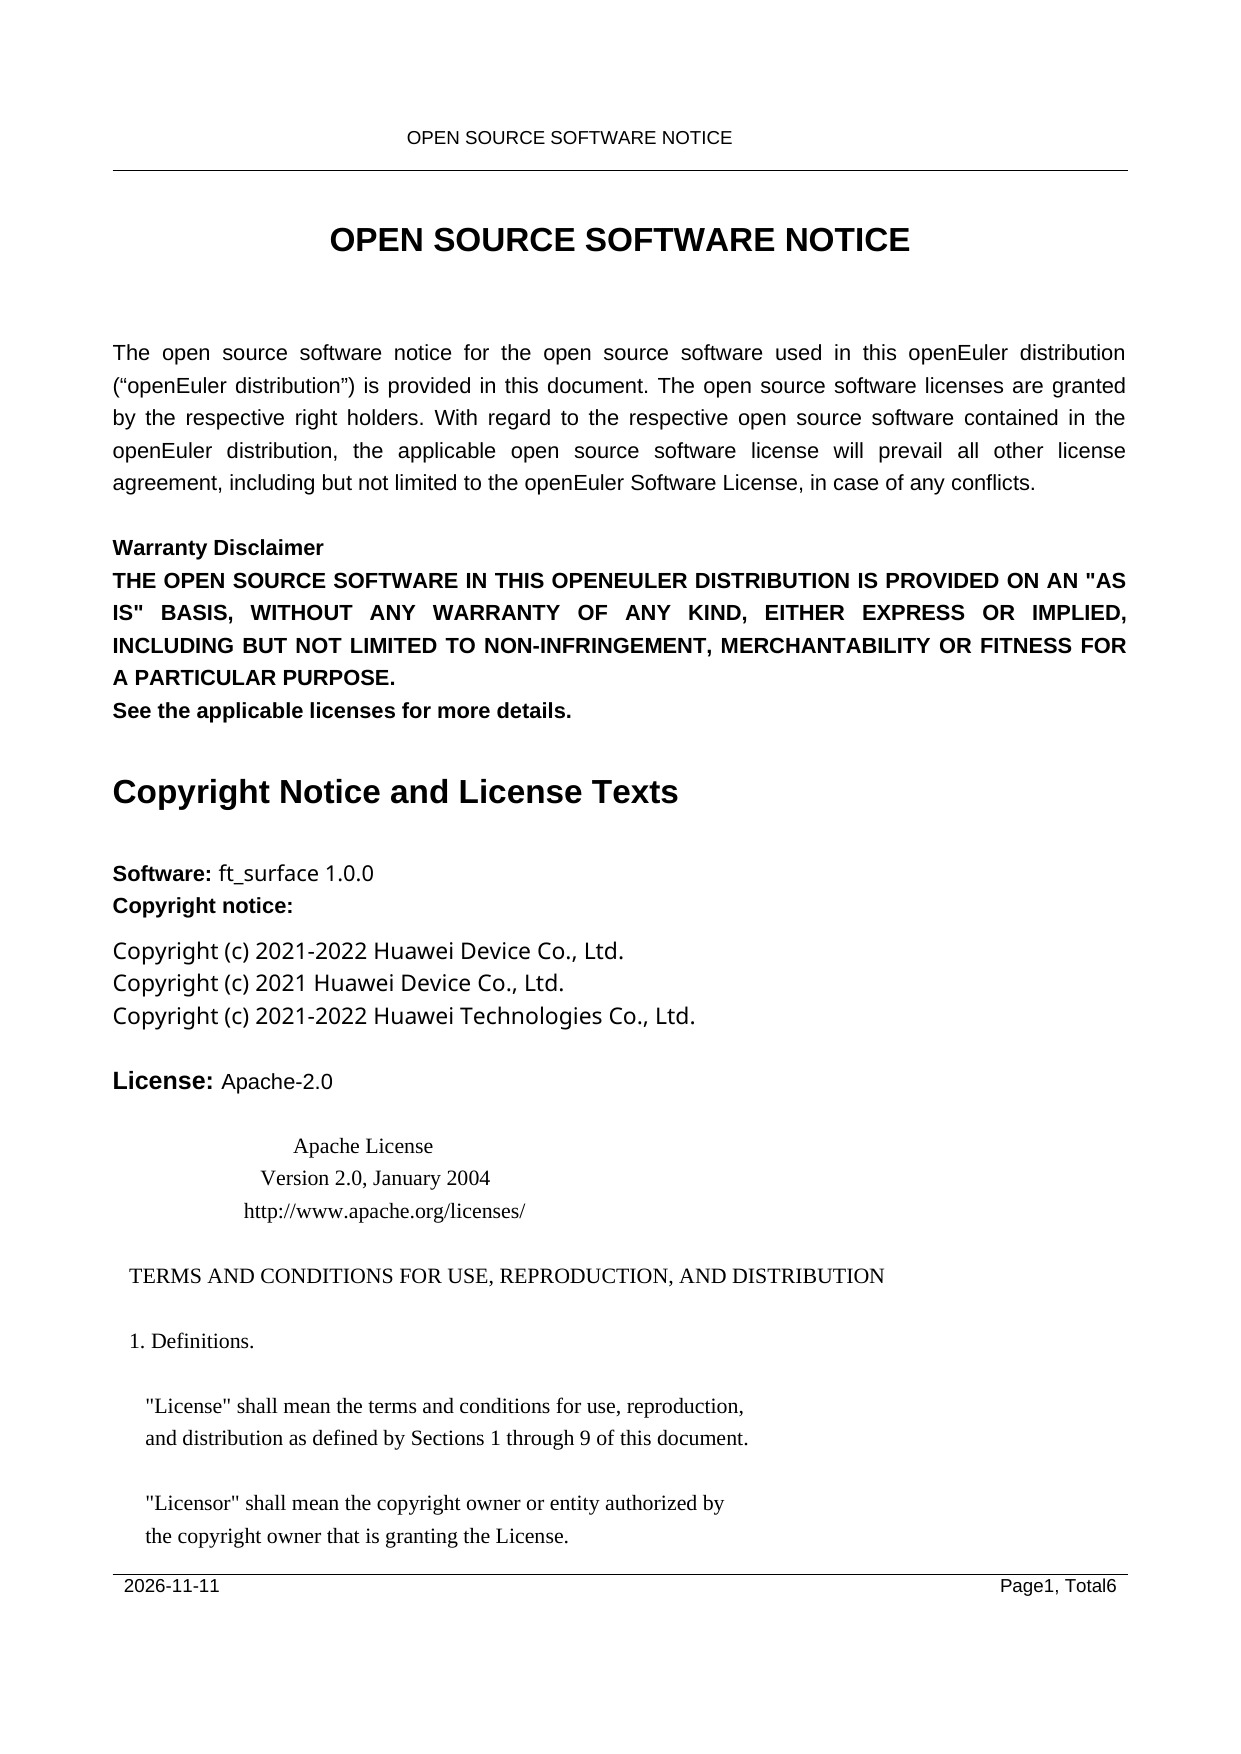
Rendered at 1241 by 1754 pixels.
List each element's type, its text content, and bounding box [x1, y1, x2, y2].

text OPEN SOURCE SOFTWARE NOTICE [112, 206, 1128, 271]
text THE OPEN SOURCE SOFTWARE IN THIS OPENEULER DISTRIBUTION IS PROVIDED ON AN "AS IS" BASIS, WITHOUT ANY WARRANTY OF ANY KIND, EITHER EXPRESS OR IMPLIED, INCLUDING BUT NOT LIMITED TO NON-INFRINGEMENT, MERCHANTABILITY OR FITNESS FOR A PARTICULAR PURPOSE. See the applicable licenses for more details. [112, 564, 1128, 726]
text Copyright notice: [112, 889, 1128, 921]
text License: Apache-2.0 [112, 1064, 1128, 1096]
text Warranty Disclaimer [112, 531, 1128, 564]
title Software: ft_surface 1.0.0 [112, 856, 1128, 889]
text Copyright Notice and License Texts [112, 759, 1128, 824]
text Copyright (c) 2021-2022 Huawei Device Co., Ltd. Copyright (c) 2021 Huawei Device Co., Ltd. Copyright (c) 2021-2022 Huawei Technologies Co., Ltd. [112, 934, 1128, 1064]
text The open source software notice for the open source software used in this openEuler distribution (“openEuler distribution”) is provided in this document. The open source software licenses are granted by the respective right holders. With regard to the respective open source software contained in the openEuler distribution, the applicable open source software license will prevail all other license agreement, including but not limited to the openEuler Software License, in case of any conflicts. [112, 336, 1128, 499]
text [112, 1096, 1128, 1551]
